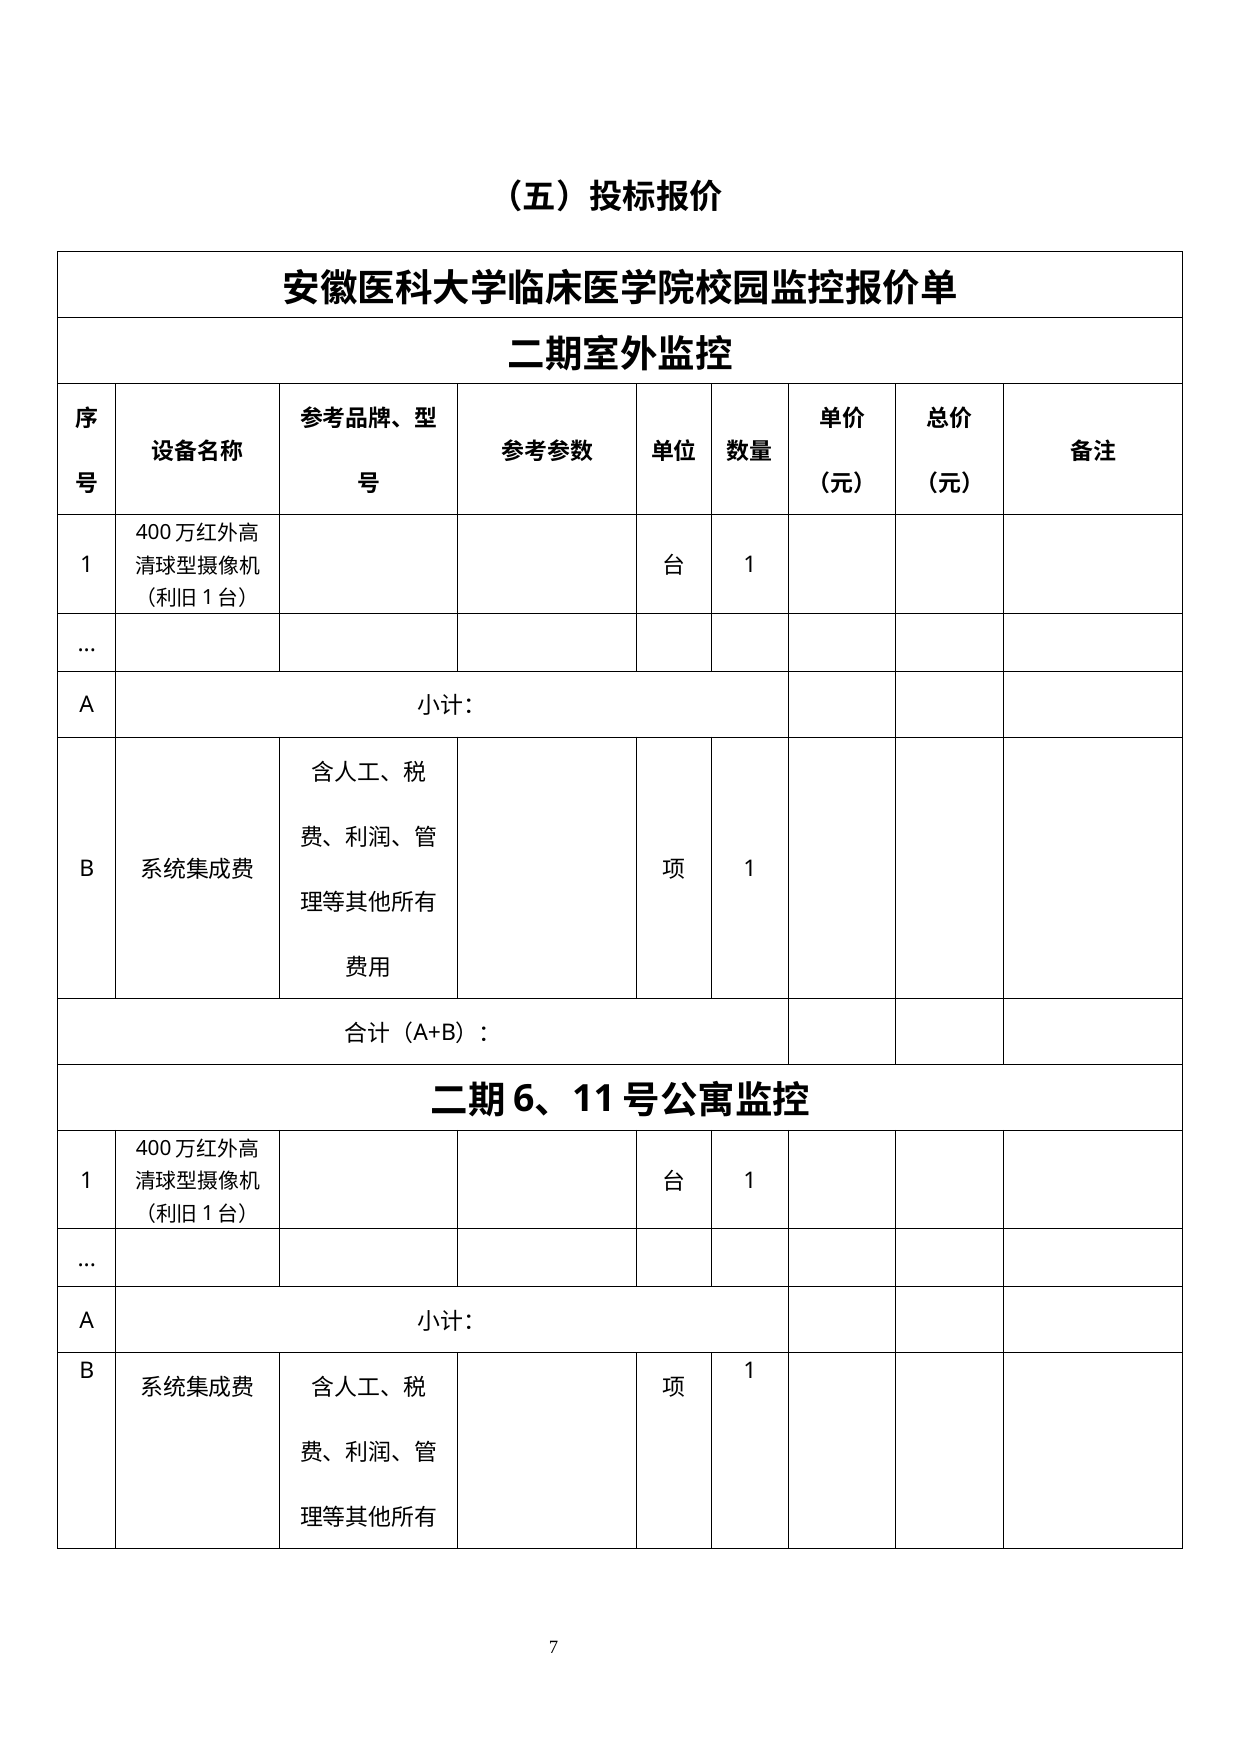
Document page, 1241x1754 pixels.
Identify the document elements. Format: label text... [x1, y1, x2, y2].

table_cell [789, 999, 895, 1064]
table_cell [458, 515, 636, 613]
table_cell 项 [637, 738, 711, 998]
table_cell [896, 999, 1003, 1064]
table_cell [280, 1131, 457, 1228]
table_cell [1004, 672, 1182, 737]
table_cell [789, 515, 895, 613]
table_cell [896, 738, 1003, 998]
table_cell 含人工、税费、利润、管理等其他所有费用 [280, 1353, 457, 1548]
table_cell [896, 1229, 1003, 1286]
table_cell B [58, 738, 115, 998]
table_cell [896, 1353, 1003, 1548]
table_cell [712, 614, 788, 671]
table_cell 单位 [637, 384, 711, 514]
table_cell B [58, 1353, 115, 1548]
table_cell [896, 614, 1003, 671]
table_cell [896, 1131, 1003, 1228]
table_cell ... [58, 614, 115, 671]
table_cell A [58, 672, 115, 737]
table_cell [1004, 1287, 1182, 1352]
table_cell [1004, 1353, 1182, 1548]
table_cell A [58, 1287, 115, 1352]
table_cell 400万红外高清球型摄像机 （利旧1台） [116, 1131, 279, 1228]
table_cell 1 [712, 515, 788, 613]
table_cell [789, 1353, 895, 1548]
table_cell [896, 1287, 1003, 1352]
table_cell 1 [58, 515, 115, 613]
table_cell [1004, 614, 1182, 671]
table_cell [896, 515, 1003, 613]
table_cell 合计（A+B）： [58, 999, 788, 1064]
table_cell [116, 614, 279, 671]
table_cell 台 [637, 515, 711, 613]
table_cell [1004, 738, 1182, 998]
table_cell [712, 1229, 788, 1286]
table_cell 项 [637, 1353, 711, 1548]
table_cell 小计： [116, 1287, 788, 1352]
table_cell [1004, 515, 1182, 613]
table_cell [458, 1229, 636, 1286]
table_cell 小计： [116, 672, 788, 737]
table_cell 系统集成费 [116, 738, 279, 998]
table_cell 二期6、11号公寓监控 [58, 1065, 1182, 1130]
table_cell 系统集成费 [116, 1353, 279, 1548]
table_cell [280, 614, 457, 671]
table_cell 台 [637, 1131, 711, 1228]
table_cell [637, 614, 711, 671]
table_cell [789, 672, 895, 737]
table_cell [789, 614, 895, 671]
table_cell [789, 1131, 895, 1228]
table_cell 备注 [1004, 384, 1182, 514]
table_cell 1 [712, 738, 788, 998]
table_cell 1 [712, 1353, 788, 1548]
table_cell 含人工、税费、利润、管理等其他所有费用 [280, 738, 457, 998]
table_cell [1004, 1131, 1182, 1228]
table_cell 二期室外监控 [58, 318, 1182, 383]
table_cell 参考参数 [458, 384, 636, 514]
table_cell 1 [712, 1131, 788, 1228]
table_cell [789, 1287, 895, 1352]
table_cell [458, 614, 636, 671]
table_cell 单价（元） [789, 384, 895, 514]
table_header 安徽医科大学临床医学院校园监控报价单 [58, 252, 1182, 317]
table_cell 总价（元） [896, 384, 1003, 514]
table_cell 参考品牌、型号 [280, 384, 457, 514]
table_cell [458, 1131, 636, 1228]
table_cell [280, 1229, 457, 1286]
table_cell 1 [58, 1131, 115, 1228]
table_cell [1004, 1229, 1182, 1286]
table_cell 400万红外高清球型摄像机 （利旧1台） [116, 515, 279, 613]
table_cell [1004, 999, 1182, 1064]
table_cell 数量 [712, 384, 788, 514]
table_cell [458, 1353, 636, 1548]
table_cell [789, 1229, 895, 1286]
table_cell [280, 515, 457, 613]
table_cell [116, 1229, 279, 1286]
table_cell 序号 [58, 384, 115, 514]
table_cell [789, 738, 895, 998]
table_cell 设备名称 [116, 384, 279, 514]
table_cell [458, 738, 636, 998]
table_cell [637, 1229, 711, 1286]
list 投标报价 [187, 162, 1024, 227]
table_cell [896, 672, 1003, 737]
table_cell ... [58, 1229, 115, 1286]
